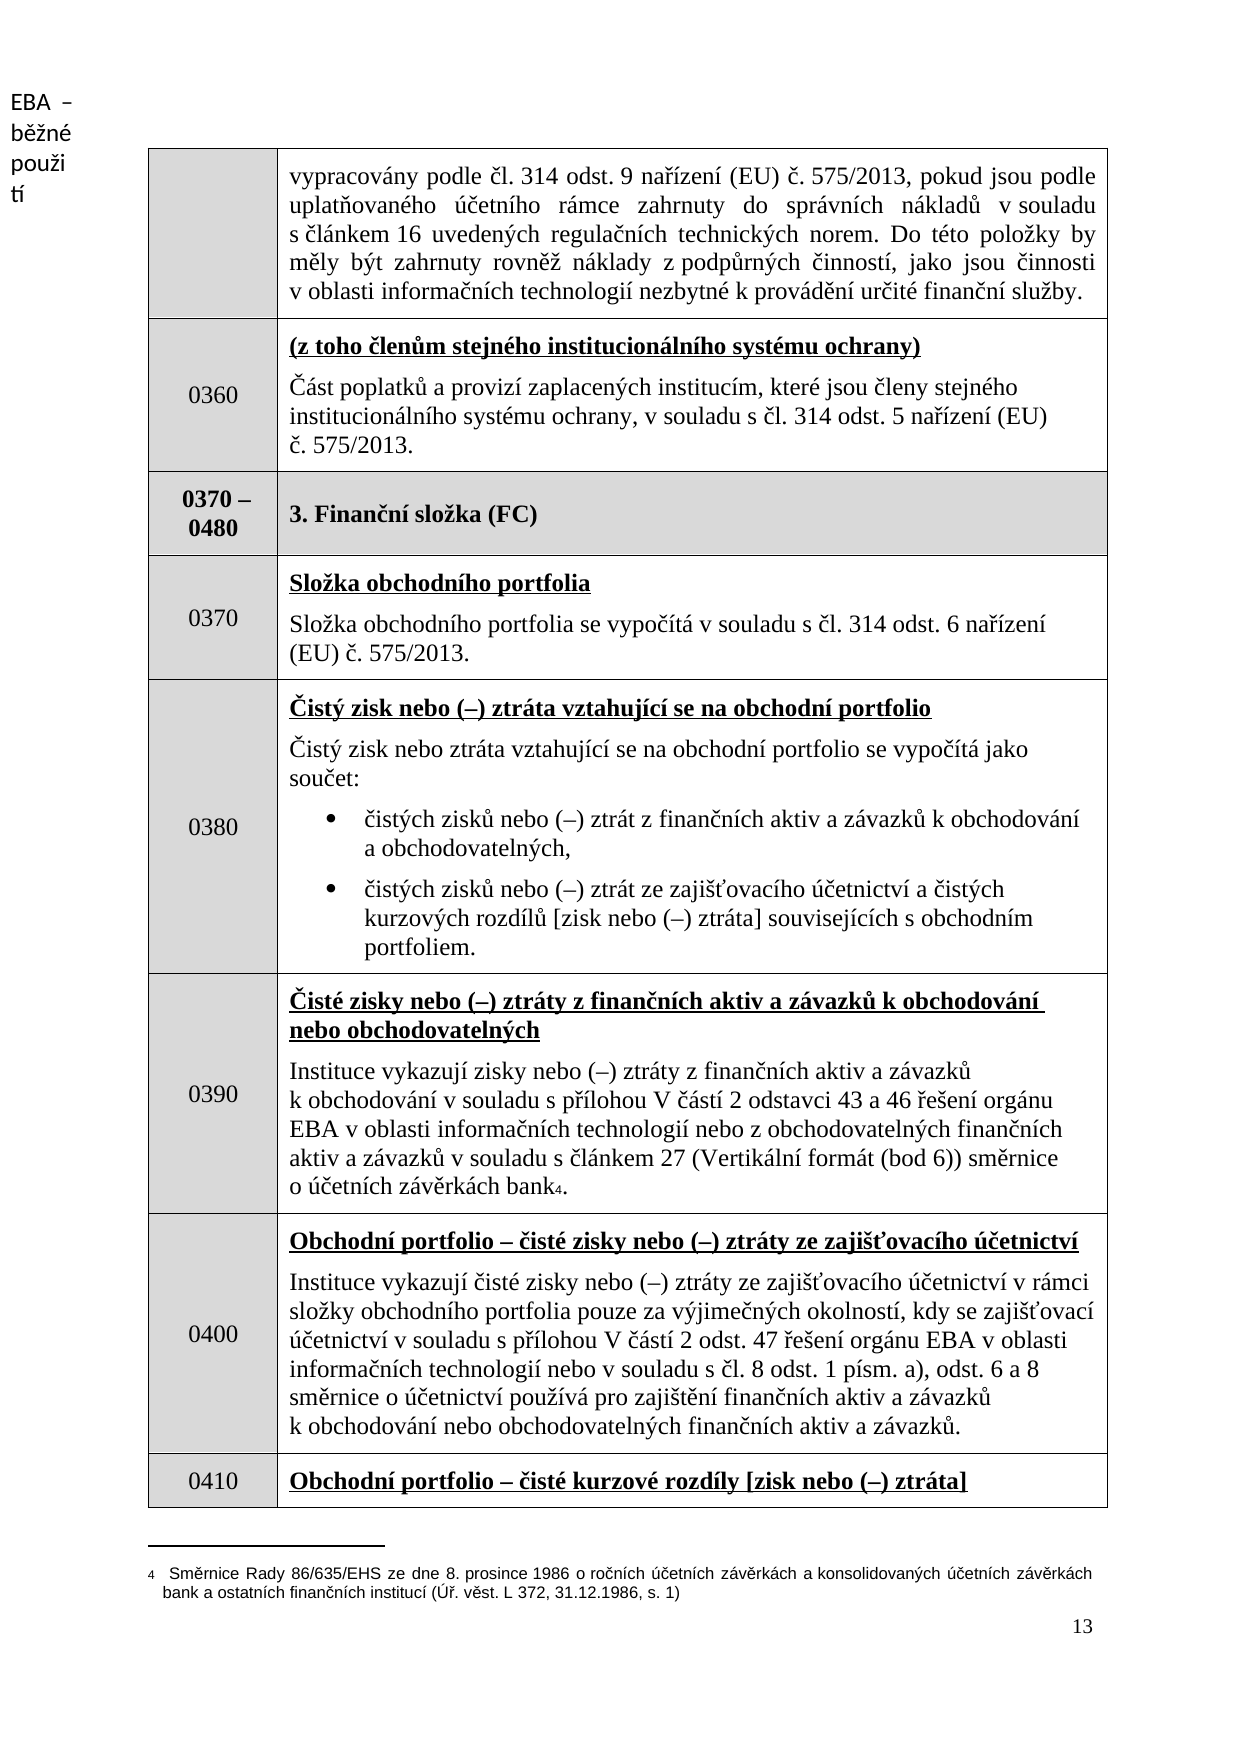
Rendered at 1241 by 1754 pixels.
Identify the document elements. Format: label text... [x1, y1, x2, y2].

table_cell 0360 [149, 319, 277, 471]
table_cell 0410 [149, 1454, 277, 1507]
table_cell 0370 – 0480 [149, 472, 277, 554]
table_cell Čistý zisk nebo (–) ztráta vztahující se na obchodní portfolio Čistý zisk nebo ztráta vztahující se na obchodní portfolio se vypočítá jako součet: čistých zisků nebo (–) ztrát z finančních aktiv a závazků k obchodování a obchodovatelných, čistých zisků nebo (–) ztrát ze zajišťovacího účetnictví a čistých kurzových rozdílů [zisk nebo (–) ztráta] souvisejících s obchodním portfoliem. [278, 680, 1107, 973]
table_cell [278, 149, 1107, 317]
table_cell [278, 1454, 1107, 1507]
table_cell Složka obchodního portfolia Složka obchodního portfolia se vypočítá v souladu s čl. 314 odst. 6 nařízení (EU) č. 575/2013. [278, 556, 1107, 679]
table_cell 0350 [149, 149, 277, 317]
table_cell 0380 [149, 680, 277, 973]
table_cell Finanční složka (FC) [278, 472, 1107, 554]
table_cell (z toho členům stejného institucionálního systému ochrany) Část poplatků a provizí zaplacených institucím, které jsou členy stejného institucionálního systému ochrany, v souladu s čl. 314 odst. 5 nařízení (EU) č. 575/2013. [278, 319, 1107, 471]
table_cell Čisté zisky nebo (–) ztráty z finančních aktiv a závazků k obchodování nebo obchodovatelných Instituce vykazují zisky nebo (–) ztráty z finančních aktiv a závazků k obchodování v souladu s přílohou V částí 2 odstavci 43 a 46 řešení orgánu EBA v oblasti informačních technologií nebo z obchodovatelných finančních aktiv a závazků v souladu s článkem 27 (Vertikální formát (bod 6)) směrnice o účetních závěrkách bank. [278, 974, 1107, 1213]
table_cell 0400 [149, 1214, 277, 1452]
table_cell 0370 [149, 556, 277, 679]
table_cell Obchodní portfolio – čisté zisky nebo (–) ztráty ze zajišťovacího účetnictví Instituce vykazují čisté zisky nebo (–) ztráty ze zajišťovacího účetnictví v rámci složky obchodního portfolia pouze za výjimečných okolností, kdy se zajišťovací účetnictví v souladu s přílohou V částí 2 odst. 47 řešení orgánu EBA v oblasti informačních technologií nebo v souladu s čl. 8 odst. 1 písm. a), odst. 6 a 8 směrnice o účetnictví používá pro zajištění finančních aktiv a závazků k obchodování nebo obchodovatelných finančních aktiv a závazků. [278, 1214, 1107, 1452]
table_cell 0390 [149, 974, 277, 1213]
